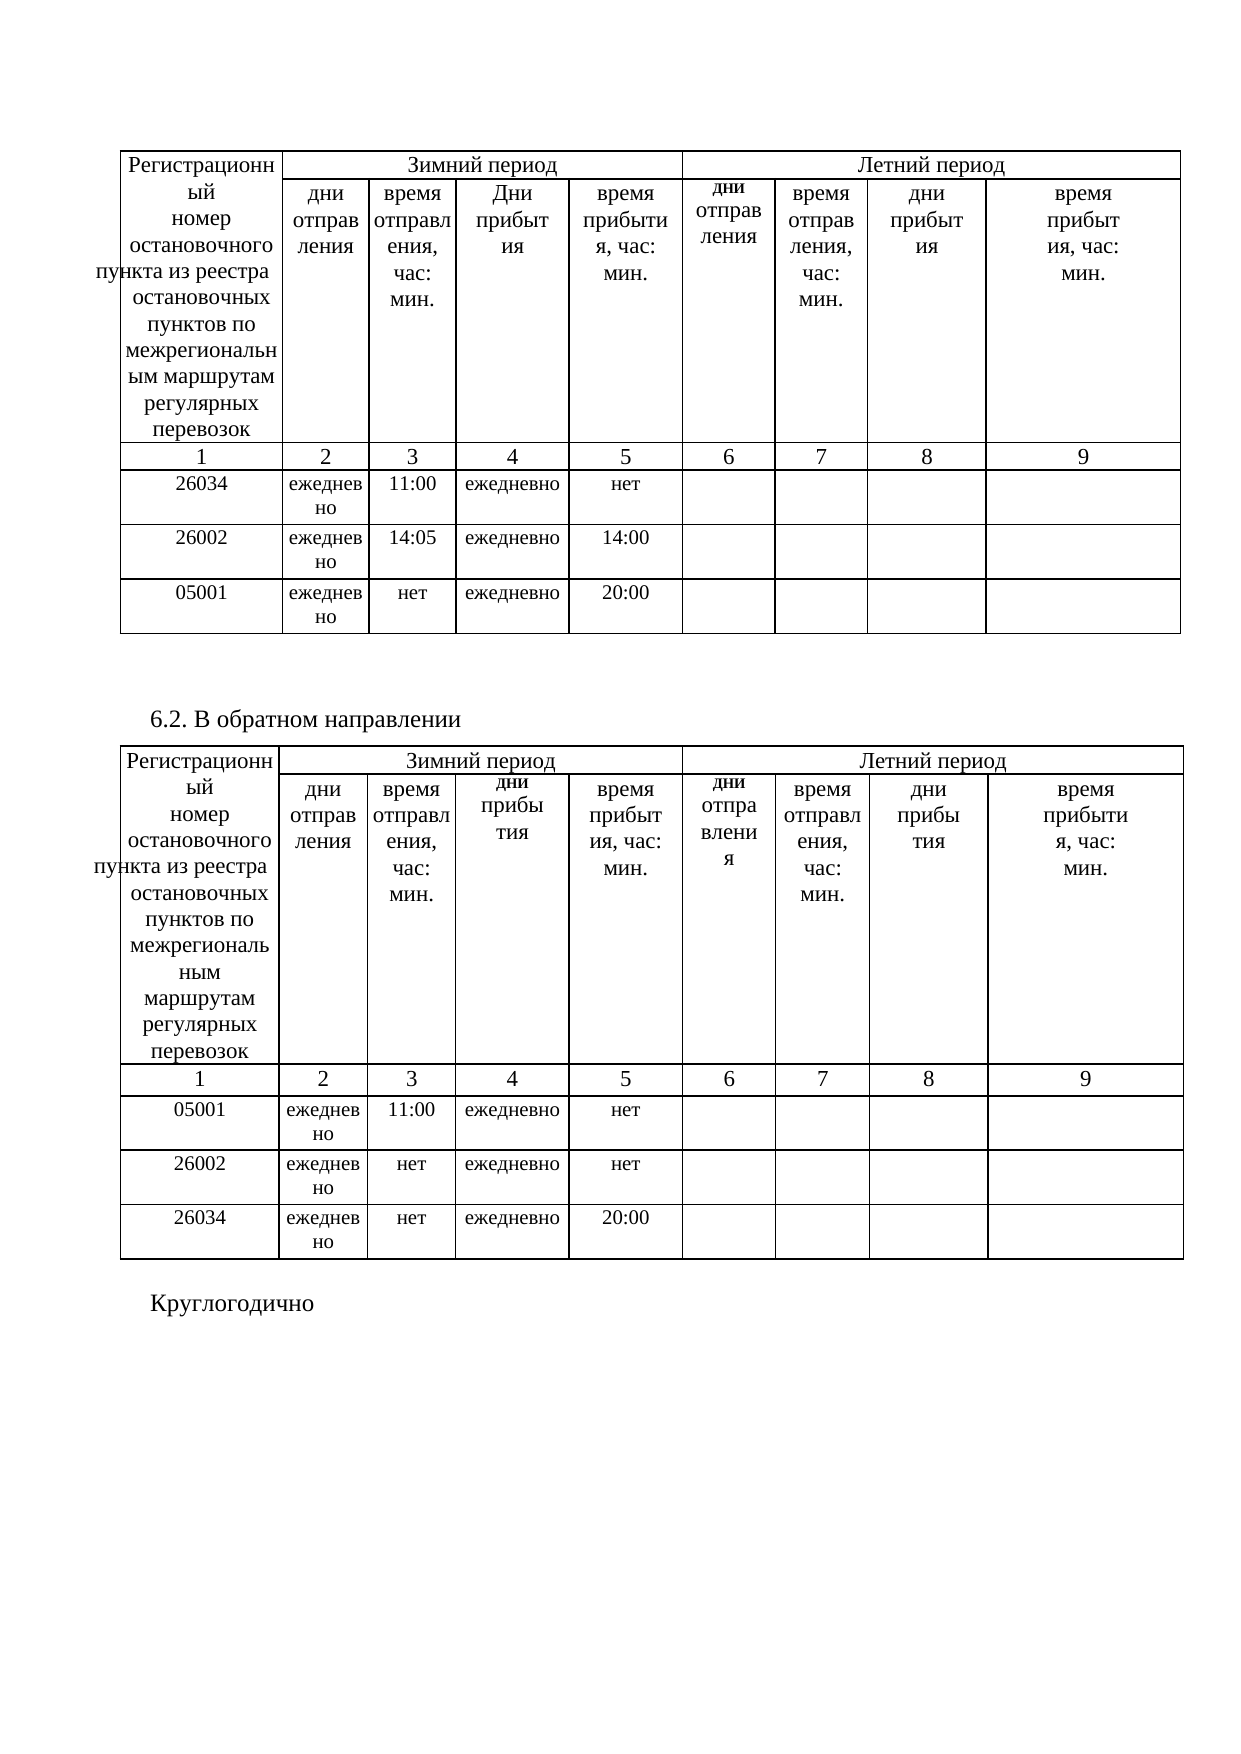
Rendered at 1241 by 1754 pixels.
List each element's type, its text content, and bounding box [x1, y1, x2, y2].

table_cell 26002 [121, 525, 282, 578]
table_cell [987, 580, 1180, 632]
table_cell 5 [570, 1065, 682, 1095]
table_cell дни отправ ления [283, 180, 368, 441]
table_cell время отправл ения, час: мин. [776, 775, 869, 1063]
table_cell [868, 471, 985, 524]
text 6.2. В обратном направлении [150, 704, 1090, 733]
table_cell ежедневно [280, 1097, 367, 1149]
table_cell ежедневно [283, 471, 368, 524]
table_cell [987, 525, 1180, 578]
table_cell [989, 1151, 1183, 1204]
table_cell [989, 1205, 1183, 1258]
table_cell 7 [776, 443, 867, 469]
table_cell [683, 580, 774, 632]
table_header Летний период [683, 747, 1183, 773]
table_header Регистрационный номер остановочного пункта из реестра остановочных пунктов по межрегиональным маршрутам регулярных перевозок [121, 152, 282, 441]
table_cell 14:00 [570, 525, 682, 578]
table_cell [776, 580, 867, 632]
table_cell ежедневно [283, 580, 368, 632]
table_cell 2 [283, 443, 368, 469]
table_cell нет [570, 1151, 682, 1204]
table_cell [776, 1151, 869, 1204]
table_cell ДНИ прибы тия [456, 775, 568, 1063]
table_cell [868, 525, 985, 578]
table_cell время прибыти я, час: мин. [570, 180, 682, 441]
table_cell ежедневно [456, 1097, 568, 1149]
table_cell [870, 1097, 987, 1149]
table_cell 3 [370, 443, 455, 469]
table_cell ежедневно [280, 1205, 367, 1258]
table_cell 9 [989, 1065, 1183, 1095]
table_cell [683, 525, 774, 578]
table_cell [776, 1097, 869, 1149]
table_cell дни отправ ления [280, 775, 367, 1063]
table_cell [776, 471, 867, 524]
table_cell дни прибыт ия [868, 180, 985, 441]
table_cell 26002 [121, 1151, 278, 1204]
table_cell 7 [776, 1065, 869, 1095]
table_cell [870, 1151, 987, 1204]
table_cell 3 [368, 1065, 455, 1095]
table_cell 2 [280, 1065, 367, 1095]
table_cell нет [570, 471, 682, 524]
table_cell дни прибы тия [870, 775, 987, 1063]
table_cell 8 [868, 443, 985, 469]
table_cell время отправл ения, час: мин. [370, 180, 455, 441]
table_cell [989, 1097, 1183, 1149]
table_cell [683, 1151, 775, 1204]
table_cell ежедневно [457, 525, 568, 578]
table_cell 8 [870, 1065, 987, 1095]
table_cell 11:00 [368, 1097, 455, 1149]
table_cell ежедневно [456, 1151, 568, 1204]
table_cell время прибыти я, час: мин. [989, 775, 1183, 1063]
table_cell 26034 [121, 471, 282, 524]
table_cell 05001 [121, 580, 282, 632]
table_cell [870, 1205, 987, 1258]
table_cell [683, 471, 774, 524]
table_cell 4 [456, 1065, 568, 1095]
table_cell ДНИ отправ ления [683, 180, 774, 441]
table_cell ДНИ отпра влени я [683, 775, 775, 1063]
table_cell [987, 471, 1180, 524]
table_cell ежедневно [283, 525, 368, 578]
table_cell 5 [570, 443, 682, 469]
table_cell время отправл ения, час: мин. [368, 775, 455, 1063]
table_cell 4 [457, 443, 568, 469]
table_cell 1 [121, 443, 282, 469]
table_cell ежедневно [280, 1151, 367, 1204]
table_cell время отправ ления, час: мин. [776, 180, 867, 441]
table_cell нет [368, 1151, 455, 1204]
table_cell 6 [683, 443, 774, 469]
table_cell 14:05 [370, 525, 455, 578]
table_cell 9 [987, 443, 1180, 469]
table_cell ежедневно [456, 1205, 568, 1258]
text Круглогодично [150, 1288, 1090, 1317]
table_cell время прибыт ия, час: мин. [570, 775, 682, 1063]
table_cell время прибыт ия, час: мин. [987, 180, 1180, 441]
table_cell [776, 1205, 869, 1258]
table_cell 26034 [121, 1205, 278, 1258]
table_header Летний период [683, 152, 1180, 178]
table_cell [868, 580, 985, 632]
table_cell нет [368, 1205, 455, 1258]
table_cell 1 [121, 1065, 278, 1095]
table_cell 11:00 [370, 471, 455, 524]
table_cell 20:00 [570, 580, 682, 632]
table_header Регистрационный номер остановочного пункта из реестра остановочных пунктов по межрегиональным маршрутам регулярных перевозок [121, 747, 278, 1063]
table_cell [683, 1205, 775, 1258]
table_header Зимний период [280, 747, 682, 773]
table_cell [683, 1097, 775, 1149]
table_cell 20:00 [570, 1205, 682, 1258]
table_cell нет [570, 1097, 682, 1149]
table_cell [776, 525, 867, 578]
table_cell Дни прибыт ия [457, 180, 568, 441]
table_cell нет [370, 580, 455, 632]
table_cell 6 [683, 1065, 775, 1095]
table_cell ежедневно [457, 580, 568, 632]
table_cell 05001 [121, 1097, 278, 1149]
table_header Зимний период [283, 152, 682, 178]
table_cell ежедневно [457, 471, 568, 524]
